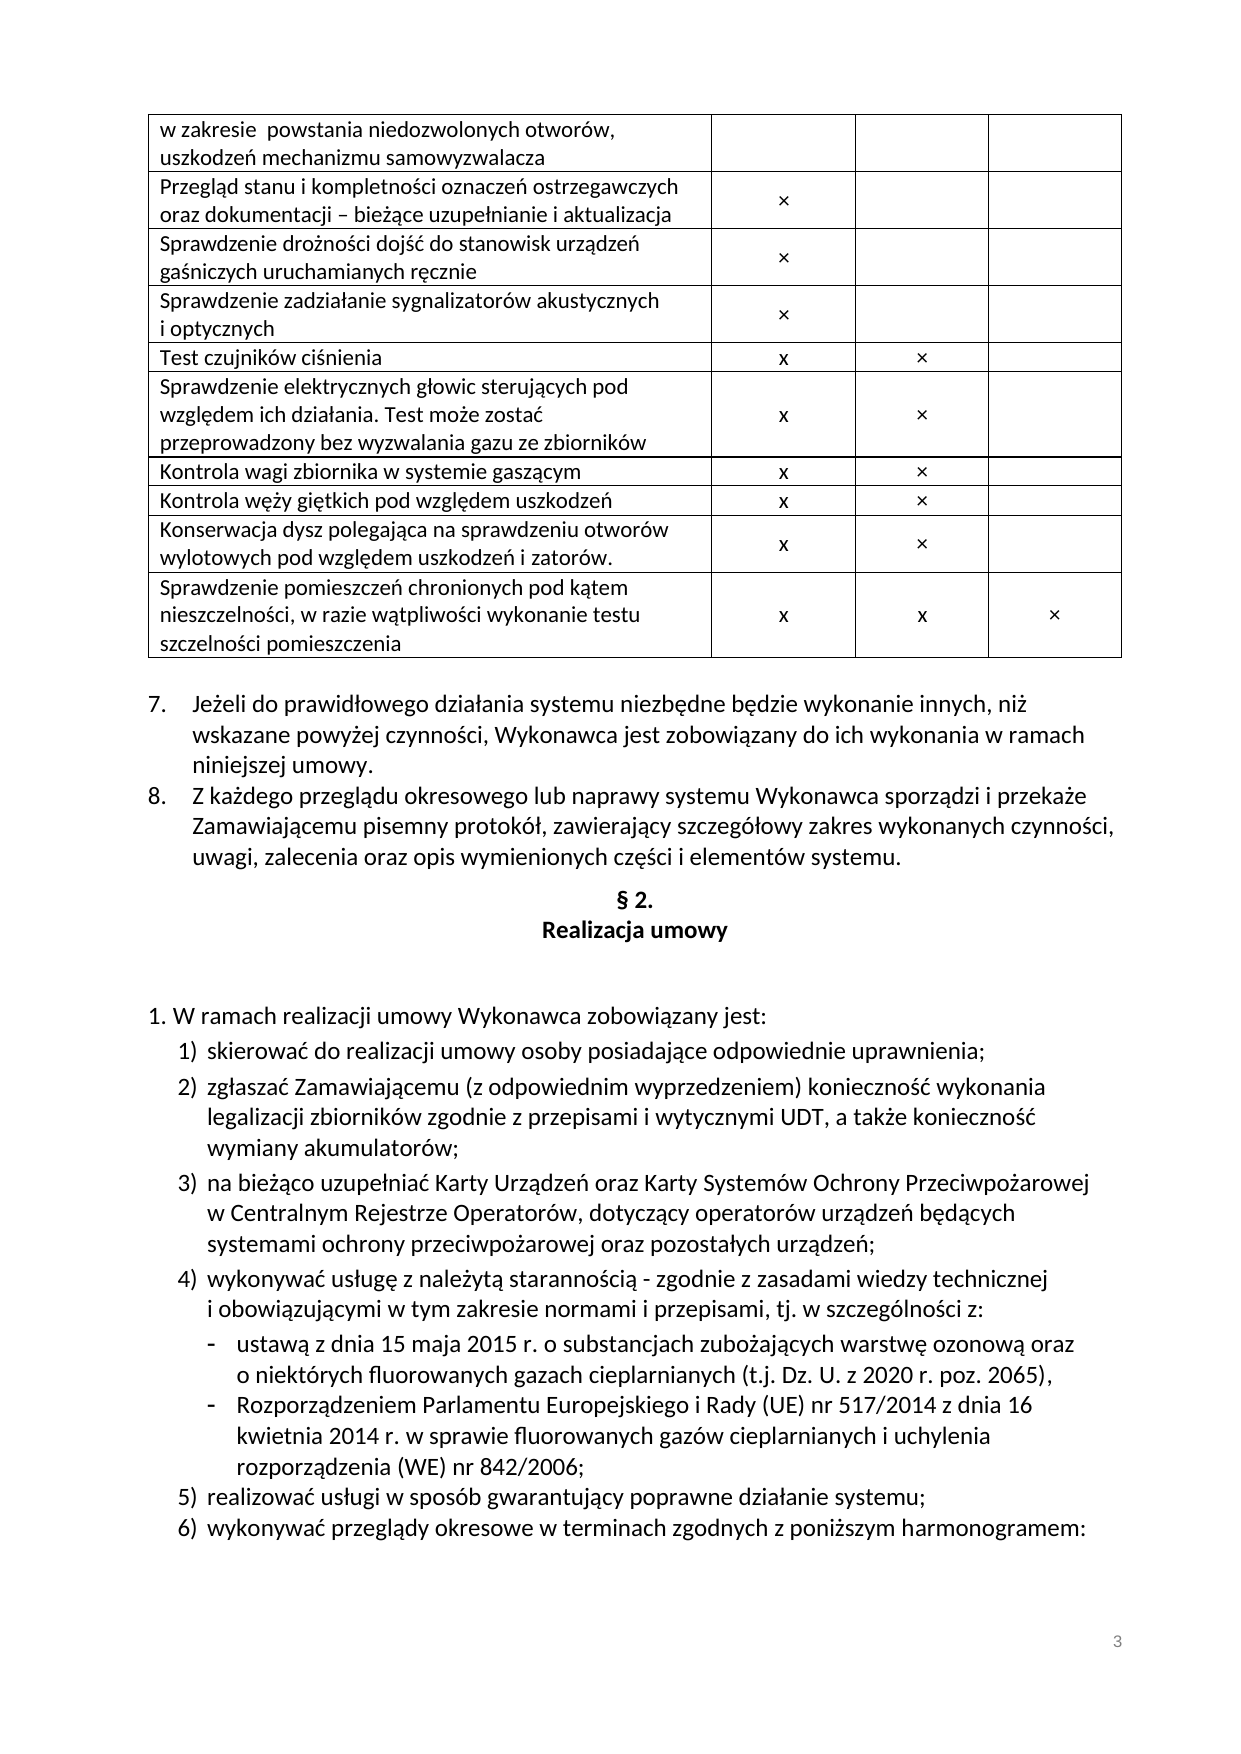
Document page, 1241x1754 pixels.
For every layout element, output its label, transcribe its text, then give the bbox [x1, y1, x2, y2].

table_cell × [989, 573, 1121, 657]
table_cell [989, 343, 1121, 371]
text Realizacja umowy [148, 914, 1122, 945]
list realizować usługi w sposób gwarantujący poprawne działanie systemu; [177, 1481, 1122, 1512]
table_cell x [712, 372, 855, 456]
table_cell × [712, 229, 855, 285]
list Z każdego przeglądu okresowego lub naprawy systemu Wykonawca sporządzi i przekaże Zamawiającemu pisemny protokół, zawierający szczegółowy zakres wykonanych czynności, uwagi, zalecenia oraz opis wymienionych części i elementów systemu. [148, 780, 1122, 871]
table_cell Sprawdzenie pomieszczeń chronionych pod kątem nieszczelności, w razie wątpliwości wykonanie testu szczelności pomieszczenia [149, 573, 711, 657]
table_cell x [856, 573, 988, 657]
table_cell × [856, 372, 988, 456]
table_cell × [856, 486, 988, 514]
table_cell [856, 286, 988, 342]
table_cell × [856, 343, 988, 371]
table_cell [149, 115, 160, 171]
list Rozporządzeniem Parlamentu Europejskiego i Rady (UE) nr 517/2014 z dnia 16 kwietnia 2014 r. w sprawie fluorowanych gazów cieplarnianych i uchylenia rozporządzenia (WE) nr 842/2006; [207, 1389, 1122, 1481]
table_cell x [712, 516, 855, 572]
list Jeżeli do prawidłowego działania systemu niezbędne będzie wykonanie innych, niż wskazane powyżej czynności, Wykonawca jest zobowiązany do ich wykonania w ramach niniejszej umowy. [148, 688, 1122, 780]
table_cell × [712, 115, 855, 171]
list wykonywać przeglądy okresowe w terminach zgodnych z poniższym harmonogramem: [177, 1512, 1122, 1542]
table_cell [989, 486, 1121, 514]
table_cell Sprawdzenie zadziałanie sygnalizatorów akustycznych i optycznych [149, 286, 711, 342]
table_cell × [856, 516, 988, 572]
table_cell x [712, 458, 855, 485]
list na bieżąco uzupełniać Karty Urządzeń oraz Karty Systemów Ochrony Przeciwpożarowej w Centralnym Rejestrze Operatorów, dotyczący operatorów urządzeń będących systemami ochrony przeciwpożarowej oraz pozostałych urządzeń; [177, 1167, 1122, 1258]
table_cell x [712, 343, 855, 371]
text § 2. [148, 884, 1122, 914]
table_cell Konserwacja dysz polegająca na sprawdzeniu otworów wylotowych pod względem uszkodzeń i zatorów. [149, 516, 711, 572]
table_cell x [712, 573, 855, 657]
table_cell × [856, 458, 988, 485]
list zgłaszać Zamawiającemu (z odpowiednim wyprzedzeniem) konieczność wykonania legalizacji zbiorników zgodnie z przepisami i wytycznymi UDT, a także konieczność wymiany akumulatorów; [177, 1071, 1122, 1162]
table_cell Kontrola węży giętkich pod względem uszkodzeń [149, 486, 711, 514]
table_cell Kontrola wagi zbiornika w systemie gaszącym [149, 458, 711, 485]
table_cell [856, 115, 988, 171]
list ustawą z dnia 15 maja 2015 r. o substancjach zubożających warstwę ozonową oraz o niektórych fluorowanych gazach cieplarnianych (t.j. Dz. U. z 2020 r. poz. 2065), [207, 1328, 1122, 1389]
table_cell Test czujników ciśnienia [149, 343, 711, 371]
table_cell Sprawdzenie elektrycznych głowic sterujących pod względem ich działania. Test może zostać przeprowadzony bez wyzwalania gazu ze zbiorników [149, 372, 711, 456]
table_cell [989, 458, 1121, 485]
table_cell Przegląd stanu i kompletności oznaczeń ostrzegawczych oraz dokumentacji – bieżące uzupełnianie i aktualizacja [149, 172, 711, 228]
table_cell [989, 286, 1121, 342]
list skierować do realizacji umowy osoby posiadające odpowiednie uprawnienia; [177, 1036, 1122, 1066]
table_cell [989, 372, 1121, 456]
table_cell [856, 172, 988, 228]
list W ramach realizacji umowy Wykonawca zobowiązany jest: [148, 1000, 1122, 1031]
table_cell Sprawdzenie drożności dojść do stanowisk urządzeń gaśniczych uruchamianych ręcznie [149, 229, 711, 285]
list wykonywać usługę z należytą starannością - zgodnie z zasadami wiedzy technicznej i obowiązującymi w tym zakresie normami i przepisami, tj. w szczególności z: [177, 1263, 1122, 1324]
table_cell [989, 115, 1121, 171]
table_cell × [712, 172, 855, 228]
table_cell x [712, 486, 855, 514]
table_cell [989, 516, 1121, 572]
table_cell × [712, 286, 855, 342]
table_cell [989, 229, 1121, 285]
table_cell [989, 172, 1121, 228]
table_cell Kontrola strefy chronionej w szczególności w zakresie powstania niedozwolonych otworów, uszkodzeń mechanizmu samowyzwalacza [545, 115, 711, 171]
table_cell [856, 229, 988, 285]
